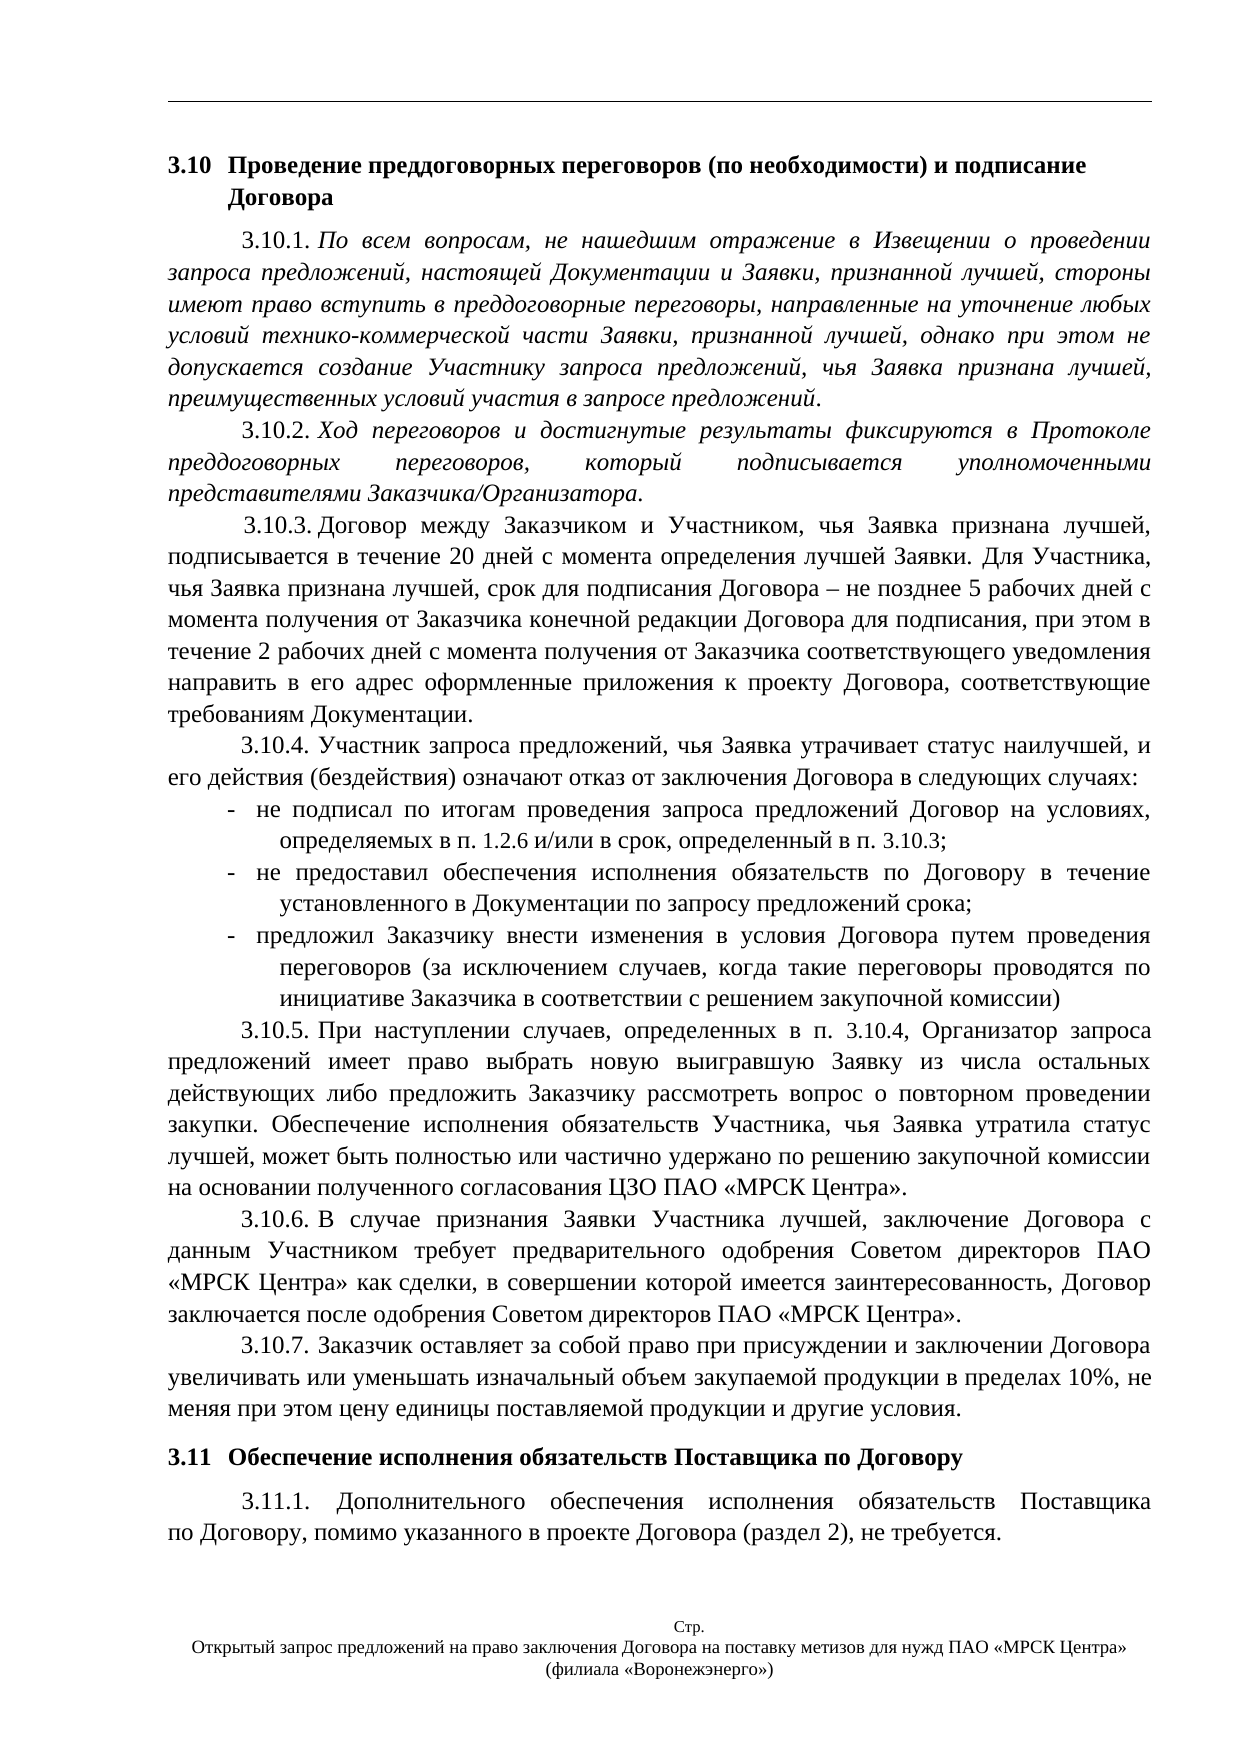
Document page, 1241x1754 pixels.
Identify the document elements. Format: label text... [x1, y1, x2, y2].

list не предоставил обеспечения исполнения обязательств по Договору в течение установленного в Документации по запросу предложений срока; [227, 857, 1152, 917]
list При наступлении случаев, определенных в п. 3.10.4, Организатор запроса предложений имеет право выбрать новую выигравшую Заявку из числа остальных действующих либо предложить Заказчику рассмотреть вопрос о повторном проведении закупки. Обеспечение исполнения обязательств Участника, чья Заявка утратила статус лучшей, может быть полностью или частично удержано по решению закупочной комиссии на основании полученного согласования ЦЗО ПАО «МРСК Центра». [168, 1015, 1152, 1201]
list предложил Заказчику внести изменения в условия Договора путем проведения переговоров (за исключением случаев, когда такие переговоры проводятся по инициативе Заказчика в соответствии с решением закупочной комиссии) [227, 920, 1152, 1012]
list Дополнительного обеспечения исполнения обязательств Поставщика по Договору, помимо указанного в проекте Договора (раздел 2), не требуется. [168, 1486, 1152, 1546]
subtitle Проведение преддоговорных переговоров (по необходимости) и подписание Договора [168, 150, 1152, 210]
list Участник запроса предложений, чья Заявка утрачивает статус наилучшей, и его действия (бездействия) означают отказ от заключения Договора в следующих случаях: [168, 731, 1152, 791]
list Ход переговоров и достигнутые результаты фиксируются в Протоколе преддоговорных переговоров, который подписывается уполномоченными представителями Заказчика/Организатора. [168, 415, 1152, 507]
list Договор между Заказчиком и Участником, чья Заявка признана лучшей, подписывается в течение 20 дней с момента определения лучшей Заявки. Для Участника, чья Заявка признана лучшей, срок для подписания Договора – не позднее 5 рабочих дней с момента получения от Заказчика конечной редакции Договора для подписания, при этом в течение 2 рабочих дней с момента получения от Заказчика соответствующего уведомления направить в его адрес оформленные приложения к проекту Договора, соответствующие требованиям Документации. [168, 510, 1152, 728]
list не подписал по итогам проведения запроса предложений Договор на условиях, определяемых в п. 1.2.6 и/или в срок, определенный в п. 3.10.3; [227, 794, 1152, 854]
subtitle Обеспечение исполнения обязательств Поставщика по Договору [168, 1442, 1152, 1470]
list Заказчик оставляет за собой право при присуждении и заключении Договора увеличивать или уменьшать изначальный объем закупаемой продукции в пределах 10%, не меняя при этом цену единицы поставляемой продукции и другие условия. [168, 1330, 1152, 1422]
list По всем вопросам, не нашедшим отражение в Извещении о проведении запроса предложений, настоящей Документации и Заявки, признанной лучшей, стороны имеют право вступить в преддоговорные переговоры, направленные на уточнение любых условий технико-коммерческой части Заявки, признанной лучшей, однако при этом не допускается создание Участнику запроса предложений, чья Заявка признана лучшей, преимущественных условий участия в запросе предложений. [168, 226, 1152, 412]
list В случае признания Заявки Участника лучшей, заключение Договора с данным Участником требует предварительного одобрения Советом директоров ПАО «МРСК Центра» как сделки, в совершении которой имеется заинтересованность, Договор заключается после одобрения Советом директоров ПАО «МРСК Центра». [168, 1204, 1152, 1327]
